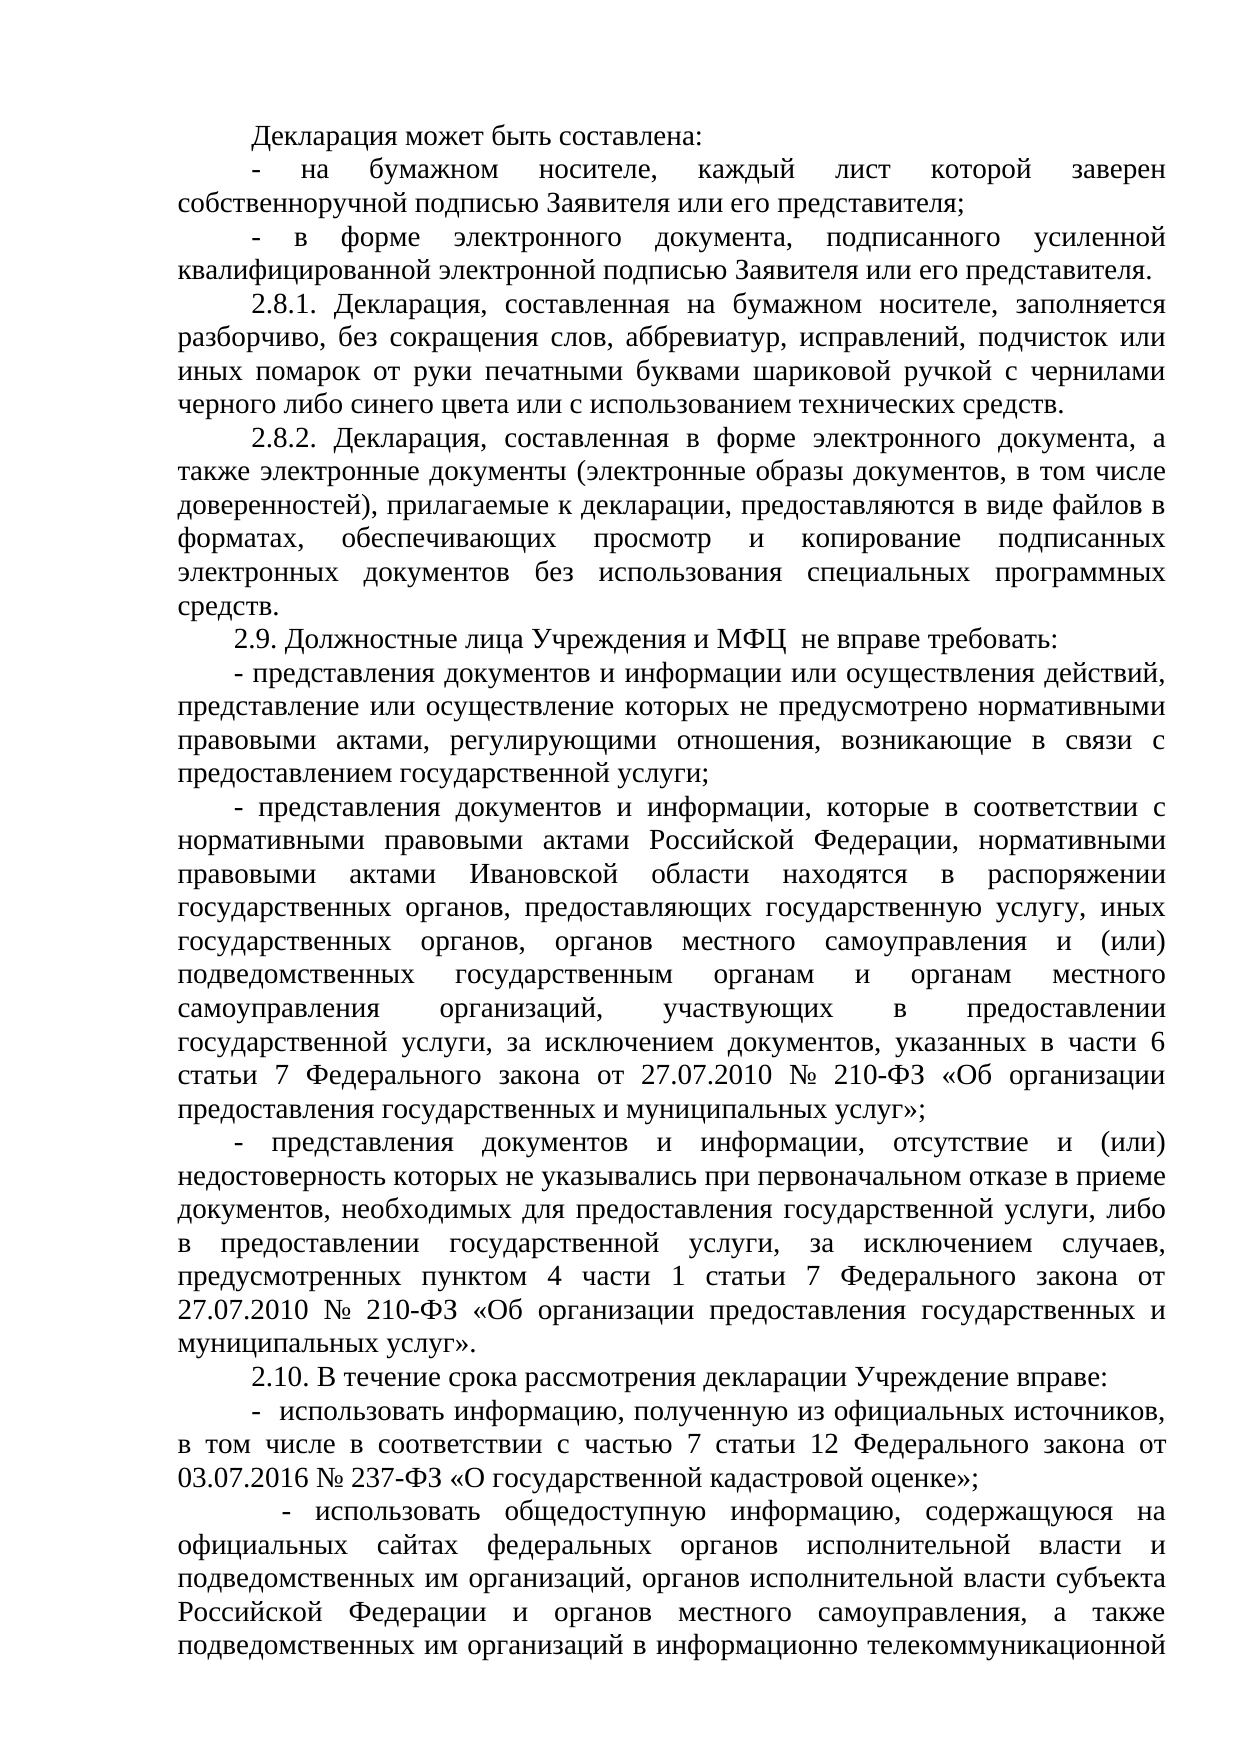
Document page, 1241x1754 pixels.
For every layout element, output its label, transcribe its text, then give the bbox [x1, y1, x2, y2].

text 2.8.2. Декларация, составленная в форме электронного документа, а также электронные документы (электронные образы документов, в том числе доверенностей), прилагаемые к декларации, предоставляются в виде файлов в форматах, обеспечивающих просмотр и копирование подписанных электронных документов без использования специальных программных средств. [177, 420, 1167, 621]
text 2.8.1. Декларация, составленная на бумажном носителе, заполняется разборчиво, без сокращения слов, аббревиатур, исправлений, подчисток или иных помарок от руки печатными буквами шариковой ручкой с чернилами черного либо синего цвета или с использованием технических средств. [177, 286, 1167, 420]
text - на бумажном носителе, каждый лист которой заверен собственноручной подписью Заявителя или его представителя; [177, 152, 1167, 219]
text - представления документов и информации, отсутствие и (или) недостоверность которых не указывались при первоначальном отказе в приеме документов, необходимых для предоставления государственной услуги, либо в предоставлении государственной услуги, за исключением случаев, предусмотренных пунктом 4 части 1 статьи 7 Федерального закона от 27.07.2010 № 210-ФЗ «Об организации предоставления государственных и муниципальных услуг». [177, 1124, 1167, 1359]
text Декларация может быть составлена: [177, 118, 1167, 152]
text - представления документов и информации или осуществления действий, представление или осуществление которых не предусмотрено нормативными правовыми актами, регулирующими отношения, возникающие в связи с предоставлением государственной услуги; [177, 655, 1167, 789]
text 2.9. Должностные лица Учреждения и МФЦ не вправе требовать: [177, 621, 1167, 655]
text - представления документов и информации, которые в соответствии с нормативными правовыми актами Российской Федерации, нормативными правовыми актами Ивановской области находятся в распоряжении государственных органов, предоставляющих государственную услугу, иных государственных органов, органов местного самоуправления и (или) подведомственных государственным органам и органам местного самоуправления организаций, участвующих в предоставлении государственной услуги, за исключением документов, указанных в части 6 статьи 7 Федерального закона от 27.07.2010 № 210-ФЗ «Об организации предоставления государственных и муниципальных услуг»; [177, 789, 1167, 1124]
text 2.10. В течение срока рассмотрения декларации Учреждение вправе: [177, 1359, 1167, 1393]
text - в форме электронного документа, подписанного усиленной квалифицированной электронной подписью Заявителя или его представителя. [177, 219, 1167, 286]
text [177, 1493, 1167, 1661]
text - использовать информацию, полученную из официальных источников, в том числе в соответствии с частью 7 статьи 12 Федерального закона от 03.07.2016 № 237-ФЗ «О государственной кадастровой оценке»; [177, 1393, 1167, 1493]
